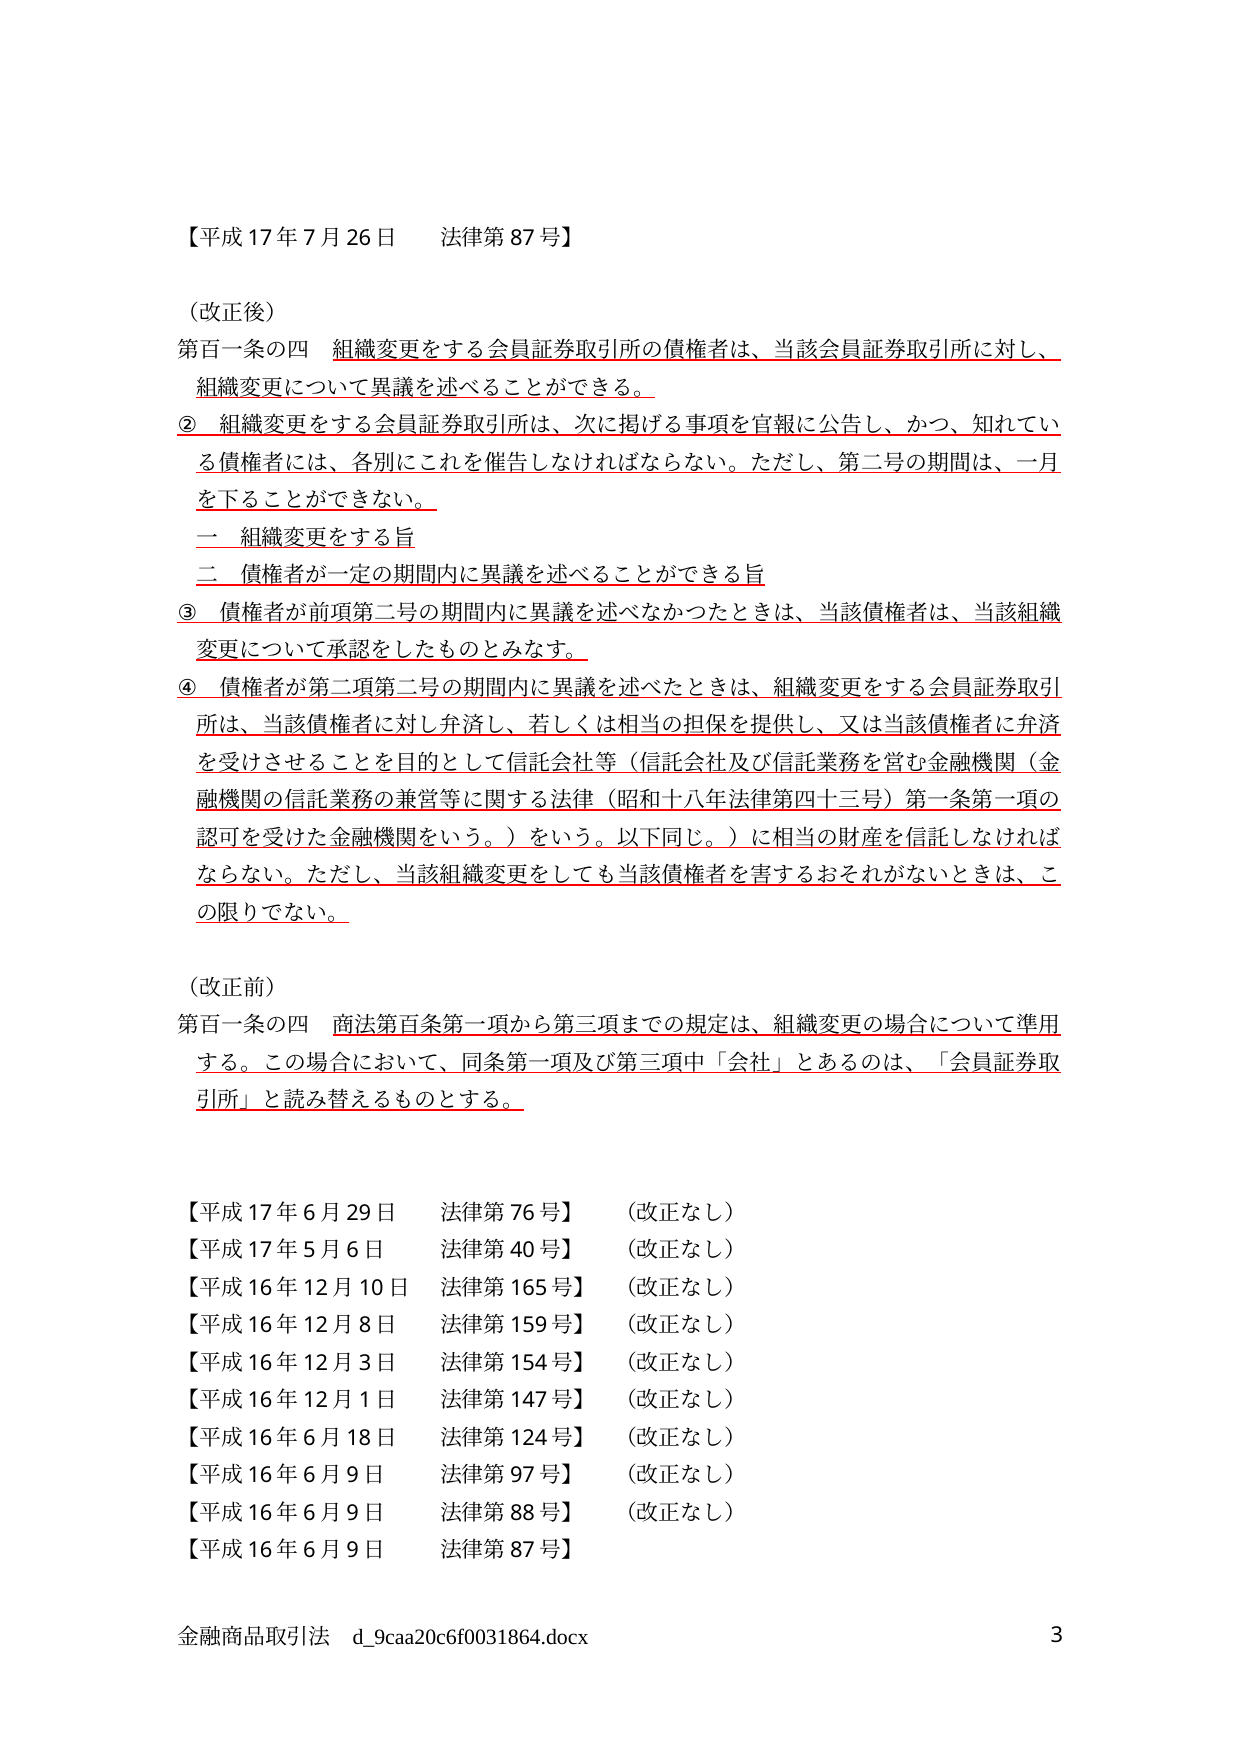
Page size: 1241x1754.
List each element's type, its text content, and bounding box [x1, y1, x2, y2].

text 【平成17年7月26日 法律第87号】 [177, 217, 1063, 254]
text 【平成17年5月6日 法律第40号】 （改正なし） [177, 1229, 1063, 1267]
text 【平成16年12月1日 法律第147号】 （改正なし） [177, 1379, 1063, 1417]
text 一 組織変更をする旨 [196, 517, 1063, 554]
text 【平成16年12月3日 法律第154号】 （改正なし） [177, 1342, 1063, 1379]
text 【平成16年6月18日 法律第124号】 （改正なし） [177, 1417, 1063, 1454]
text 【平成16年6月9日 法律第97号】 （改正なし） [177, 1454, 1063, 1492]
text 【平成17年6月29日 法律第76号】 （改正なし） [177, 1192, 1063, 1229]
text 【平成16年6月9日 法律第88号】 （改正なし） [177, 1492, 1063, 1529]
text 第百一条の四 組織変更をする会員証券取引所の債権者は、当該会員証券取引所に対し、組織変更について異議を述べることができる。 [177, 329, 1063, 404]
text ③ 債権者が前項第二号の期間内に異議を述べなかつたときは、当該債権者は、当該組織変更について承認をしたものとみなす。 [177, 592, 1063, 667]
text ② 組織変更をする会員証券取引所は、次に掲げる事項を官報に公告し、かつ、知れている債権者には、各別にこれを催告しなければならない。ただし、第二号の期間は、一月を下ることができない。 [177, 404, 1063, 517]
text 二 債権者が一定の期間内に異議を述べることができる旨 [196, 554, 1063, 592]
text ④ 債権者が第二項第二号の期間内に異議を述べたときは、組織変更をする会員証券取引所は、当該債権者に対し弁済し、若しくは相当の担保を提供し、又は当該債権者に弁済を受けさせることを目的として信託会社等（信託会社及び信託業務を営む金融機関（金融機関の信託業務の兼営等に関する法律（昭和十八年法律第四十三号）第一条第一項の認可を受けた金融機関をいう。）をいう。以下同じ。）に相当の財産を信託しなければならない。ただし、当該組織変更をしても当該債権者を害するおそれがないときは、この限りでない。 [177, 667, 1063, 929]
text 【平成16年12月8日 法律第159号】 （改正なし） [177, 1304, 1063, 1342]
text （改正前） [177, 967, 1063, 1004]
text 【平成16年6月9日 法律第87号】 [177, 1529, 1063, 1567]
text 【平成16年12月10日 法律第165号】 （改正なし） [177, 1267, 1063, 1304]
text （改正後） [177, 292, 1063, 329]
text 第百一条の四 商法第百条第一項から第三項までの規定は、組織変更の場合について準用する。この場合において、同条第一項及び第三項中「会社」とあるのは、「会員証券取引所」と読み替えるものとする。 [177, 1004, 1063, 1117]
